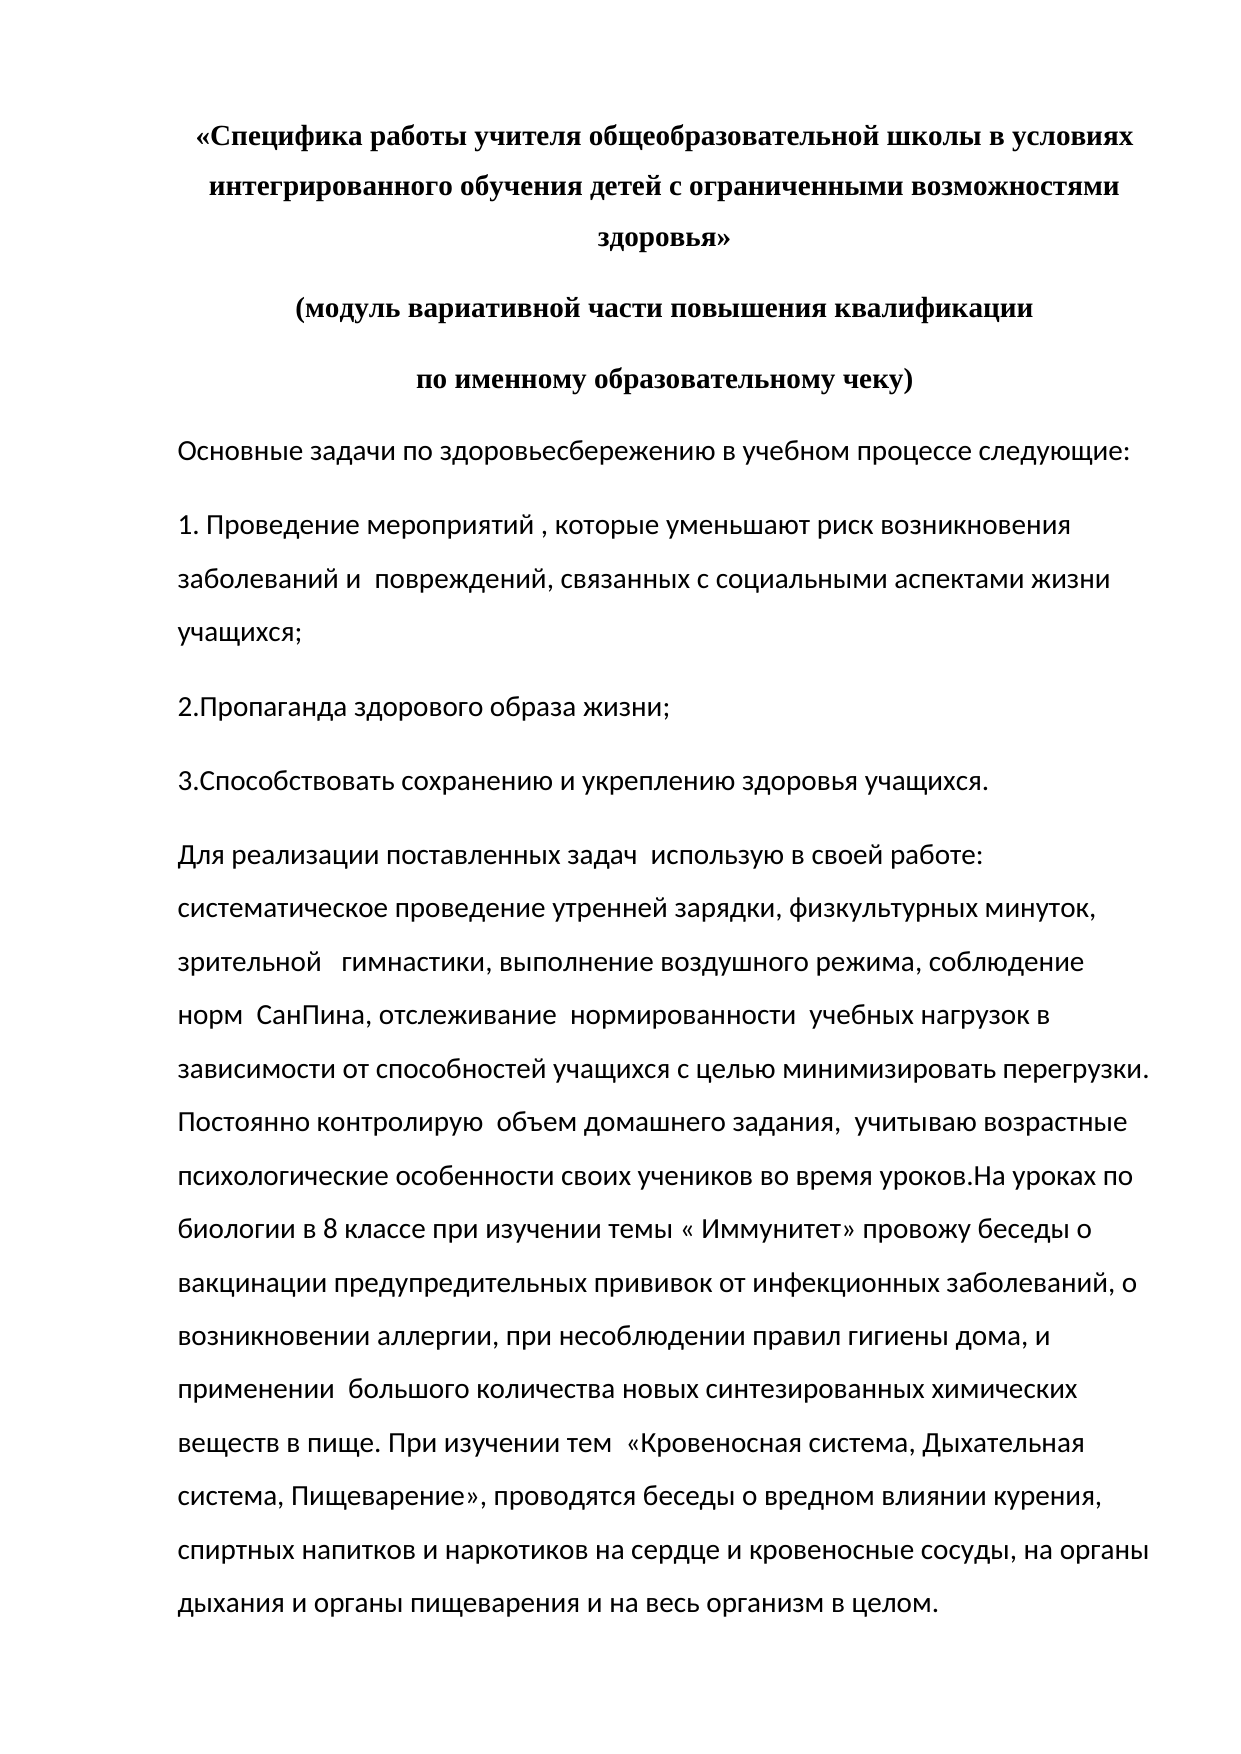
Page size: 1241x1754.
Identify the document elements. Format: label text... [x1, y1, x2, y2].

text 2.Пропаганда здорового образа жизни; [177, 688, 1152, 723]
text «Специфика работы учителя общеобразовательной школы в условиях интегрированного обучения детей с ограниченными возможностями здоровья» [177, 118, 1152, 252]
text Для реализации поставленных задач использую в своей работе: систематическое проведение утренней зарядки, физкультурных минуток, зрительной гимнастики, выполнение воздушного режима, соблюдение норм СанПина, отслеживание нормированности учебных нагрузок в зависимости от способностей учащихся с целью минимизировать перегрузки. Постоянно контролирую объем домашнего задания, учитываю возрастные психологические особенности своих учеников во время уроков.На уроках по биологии в 8 классе при изучении темы « Иммунитет» провожу беседы о вакцинации предупредительных прививок от инфекционных заболеваний, о возникновении аллергии, при несоблюдении правил гигиены дома, и применении большого количества новых синтезированных химических веществ в пище. При изучении тем «Кровеносная система, Дыхательная система, Пищеварение», проводятся беседы о вредном влиянии курения, спиртных напитков и наркотиков на сердце и кровеносные сосуды, на органы дыхания и органы пищеварения и на весь организм в целом. [177, 836, 1152, 1620]
text по именному образовательному чеку) [177, 361, 1152, 394]
text (модуль вариативной части повышения квалификации [177, 290, 1152, 323]
text 3.Способствовать сохранению и укреплению здоровья учащихся. [177, 762, 1152, 797]
text Основные задачи по здоровьесбережению в учебном процессе следующие: [177, 432, 1152, 468]
text 1. Проведение мероприятий , которые уменьшают риск возникновения заболеваний и повреждений, связанных с социальными аспектами жизни учащихся; [177, 506, 1152, 649]
